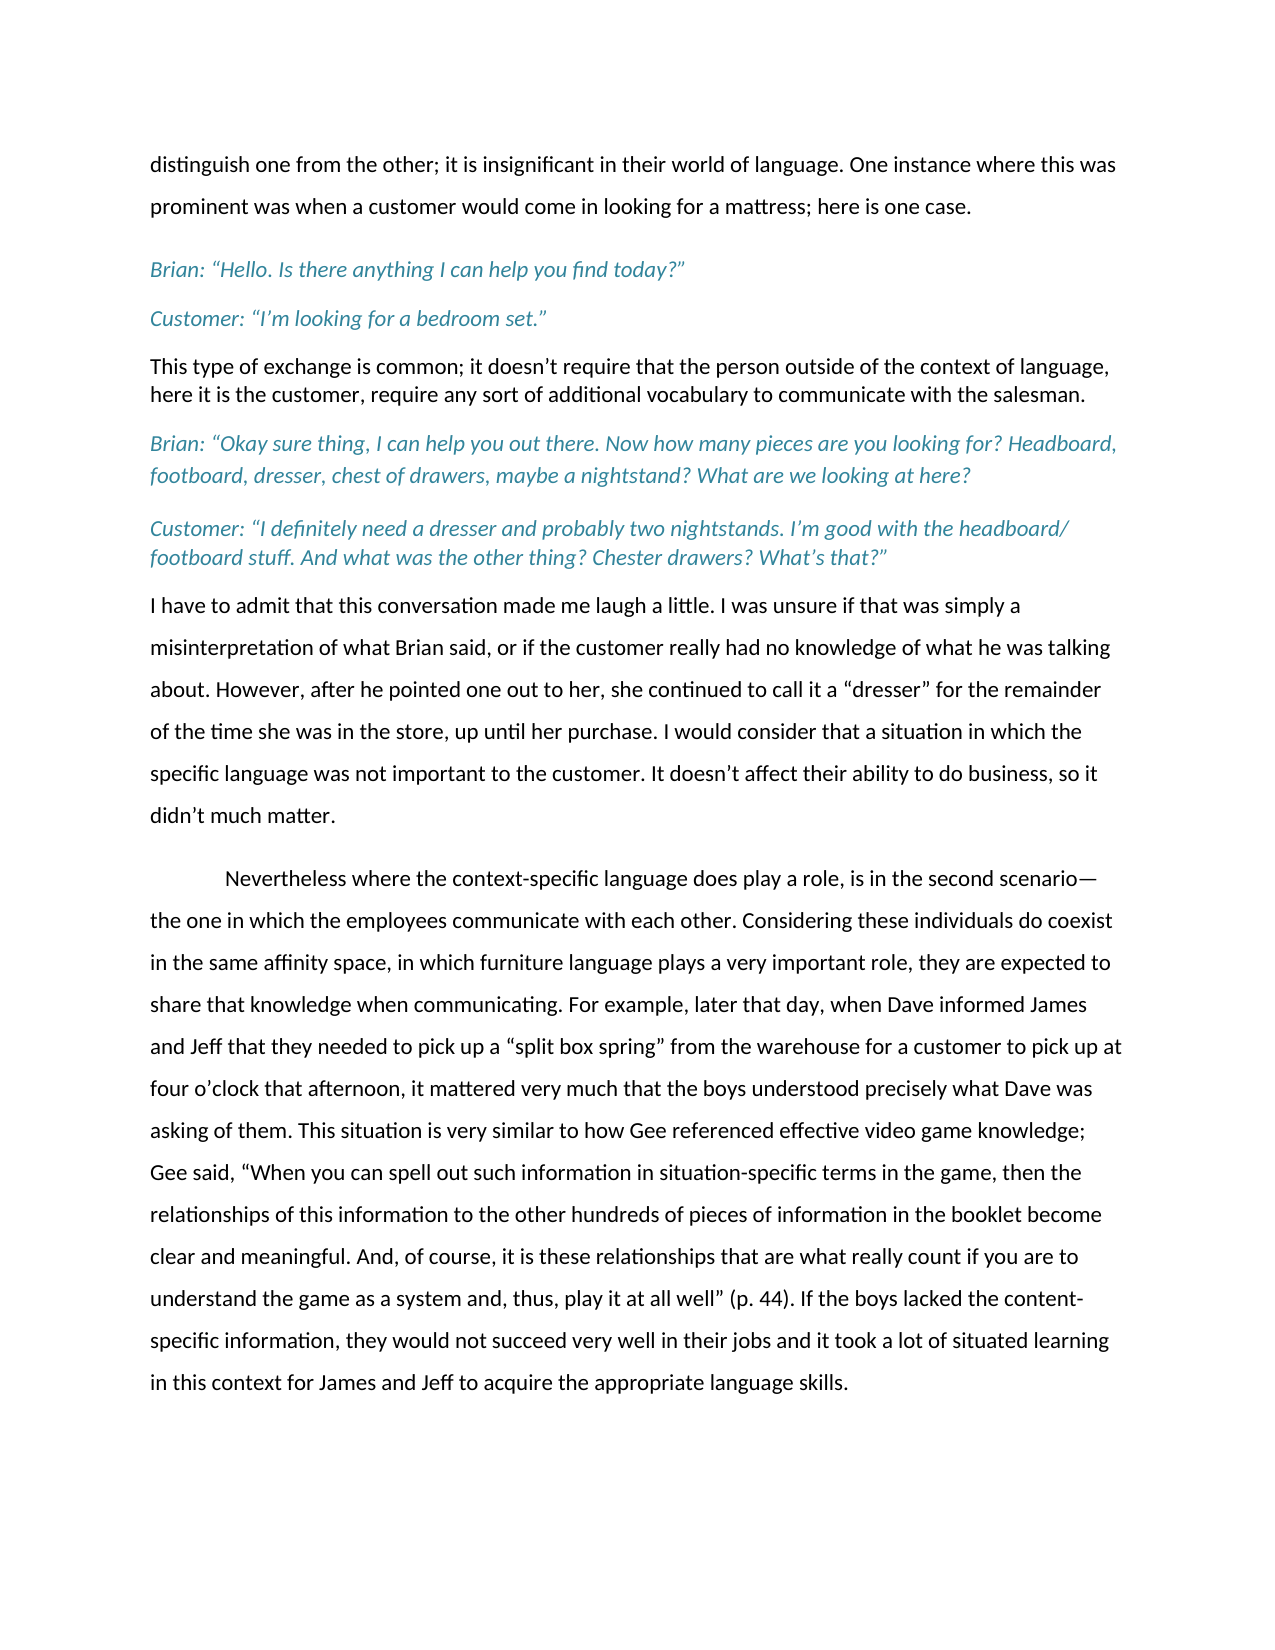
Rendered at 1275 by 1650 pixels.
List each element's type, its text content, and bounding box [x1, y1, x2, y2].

text I have to admit that this conversation made me laugh a little. I was unsure if that was simply a misinterpretation of what Brian said, or if the customer really had no knowledge of what he was talking about. However, after he pointed one out to her, she continued to call it a “dresser” for the remainder of the time she was in the store, up until her purchase. I would consider that a situation in which the specific language was not important to the customer. It doesn’t affect their ability to do business, so it didn’t much matter. [150, 591, 1125, 829]
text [150, 150, 1125, 220]
text This type of exchange is common; it doesn’t require that the person outside of the context of language, here it is the customer, require any sort of additional vocabulary to communicate with the salesman. [150, 352, 1125, 408]
text Brian: “Okay sure thing, I can help you out there. Now how many pieces are you looking for? Headboard, footboard, dresser, chest of drawers, maybe a nightstand? What are we looking at here? [150, 429, 1125, 489]
text Customer: “I’m looking for a bedroom set.” [150, 304, 1125, 332]
text Brian: “Hello. Is there anything I can help you find today?” [150, 255, 1125, 283]
text Nevertheless where the context-specific language does play a role, is in the second scenario—the one in which the employees communicate with each other. Considering these individuals do coexist in the same affinity space, in which furniture language plays a very important role, they are expected to share that knowledge when communicating. For example, later that day, when Dave informed James and Jeff that they needed to pick up a “split box spring” from the warehouse for a customer to pick up at four o’clock that afternoon, it mattered very much that the boys understood precisely what Dave was asking of them. This situation is very similar to how Gee referenced effective video game knowledge; Gee said, “When you can spell out such information in situation-specific terms in the game, then the relationships of this information to the other hundreds of pieces of information in the booklet become clear and meaningful. And, of course, it is these relationships that are what really count if you are to understand the game as a system and, thus, play it at all well” (p. 44). If the boys lacked the content-specific information, they would not succeed very well in their jobs and it took a lot of situated learning in this context for James and Jeff to acquire the appropriate language skills. [150, 864, 1125, 1396]
text Customer: “I definitely need a dresser and probably two nightstands. I’m good with the headboard/ footboard stuff. And what was the other thing? Chester drawers? What’s that?” [150, 514, 1125, 571]
